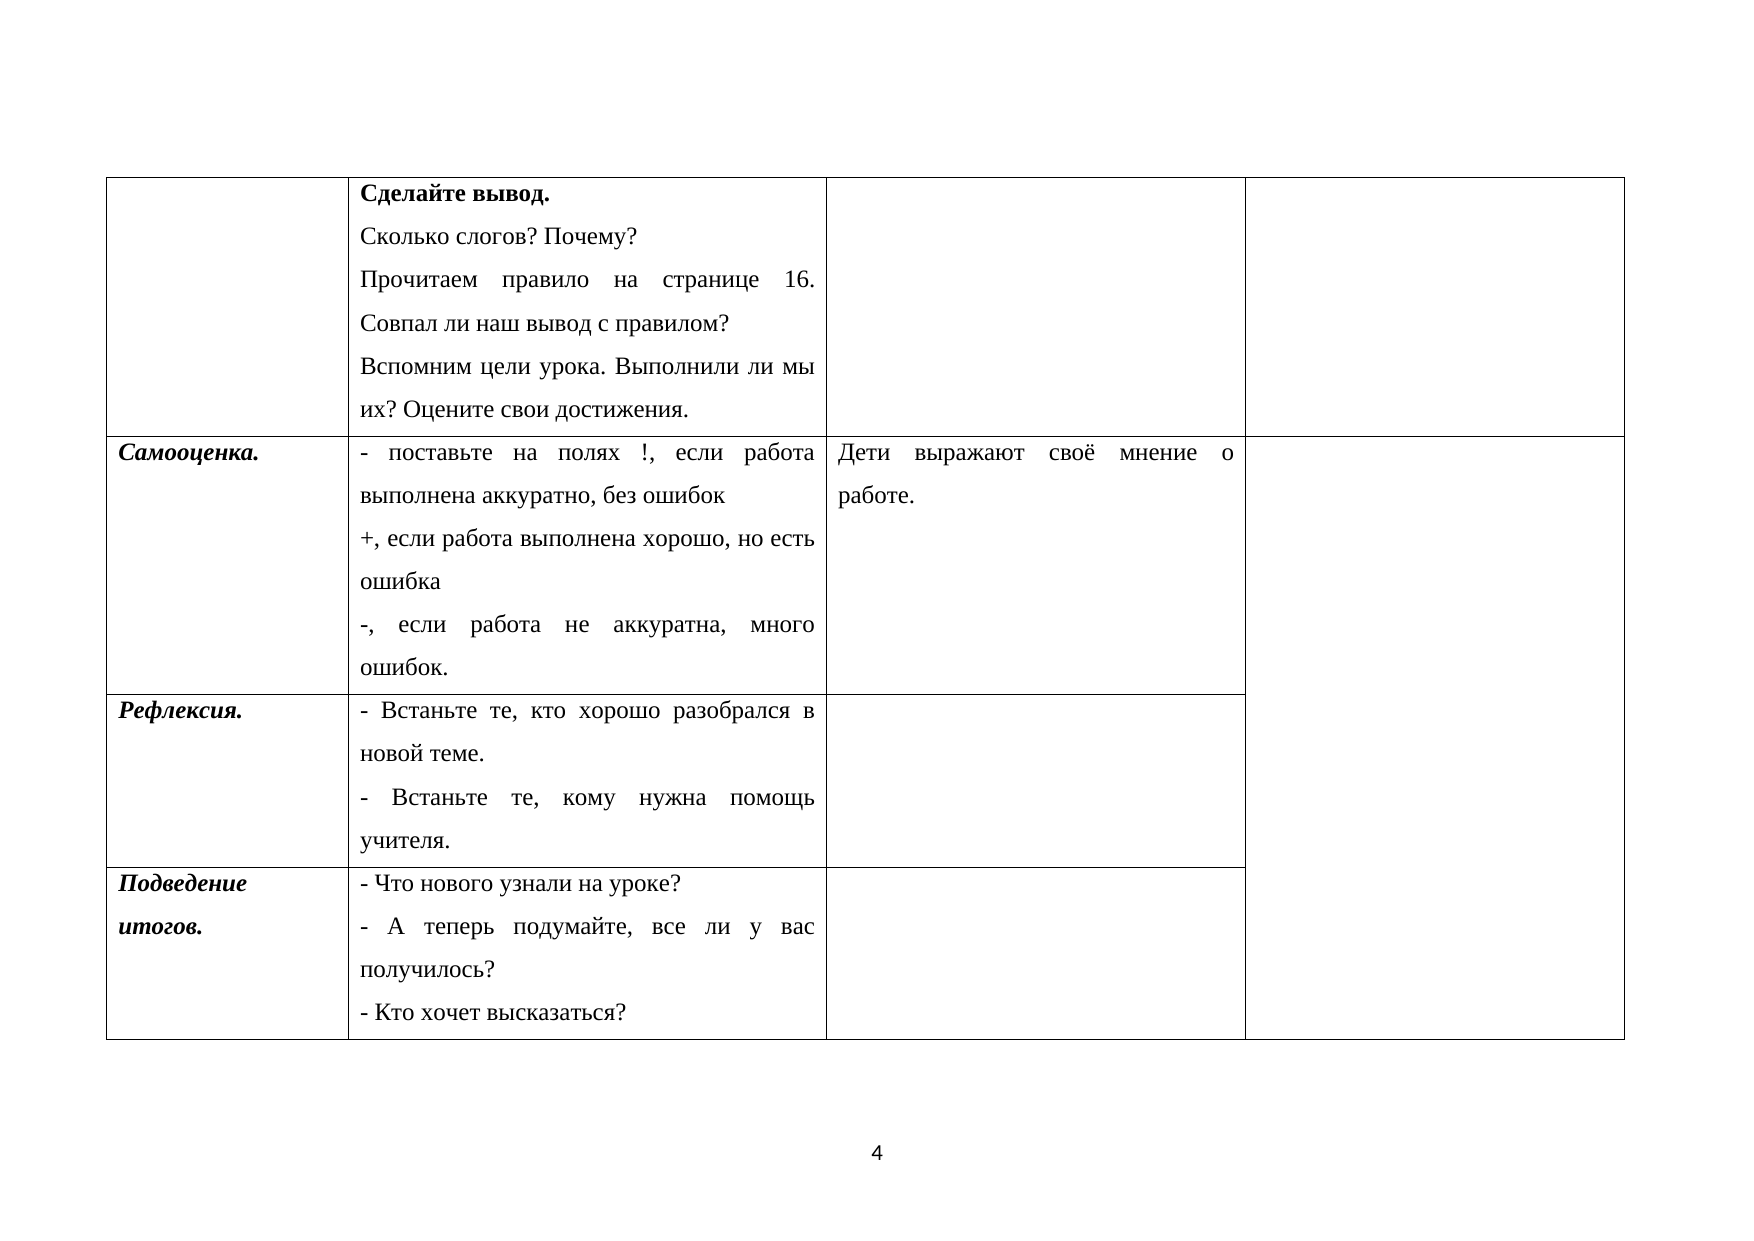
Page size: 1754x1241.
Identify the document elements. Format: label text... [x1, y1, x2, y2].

table_cell Подведение итогов. [107, 868, 348, 1039]
table_cell - Что нового узнали на уроке? - А теперь подумайте, все ли у вас получилось? - Кто хочет высказаться? [349, 868, 826, 1039]
table_cell Дети выражают своё мнение о работе. [827, 437, 1245, 694]
table_cell Рефлексия. [107, 695, 348, 867]
table_cell [107, 178, 348, 436]
table_cell [827, 868, 1245, 1039]
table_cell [827, 178, 1245, 436]
table_cell Самооценка. [107, 437, 348, 694]
table_cell [1246, 178, 1624, 436]
table_cell [1246, 437, 1624, 1039]
table_cell - Встаньте те, кто хорошо разобрался в новой теме. - Встаньте те, кому нужна помощь учителя. [349, 695, 826, 867]
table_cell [349, 178, 826, 436]
table_cell - поставьте на полях !, если работа выполнена аккуратно, без ошибок +, если работа выполнена хорошо, но есть ошибка -, если работа не аккуратна, много ошибок. [349, 437, 826, 694]
table_cell [827, 695, 1245, 867]
